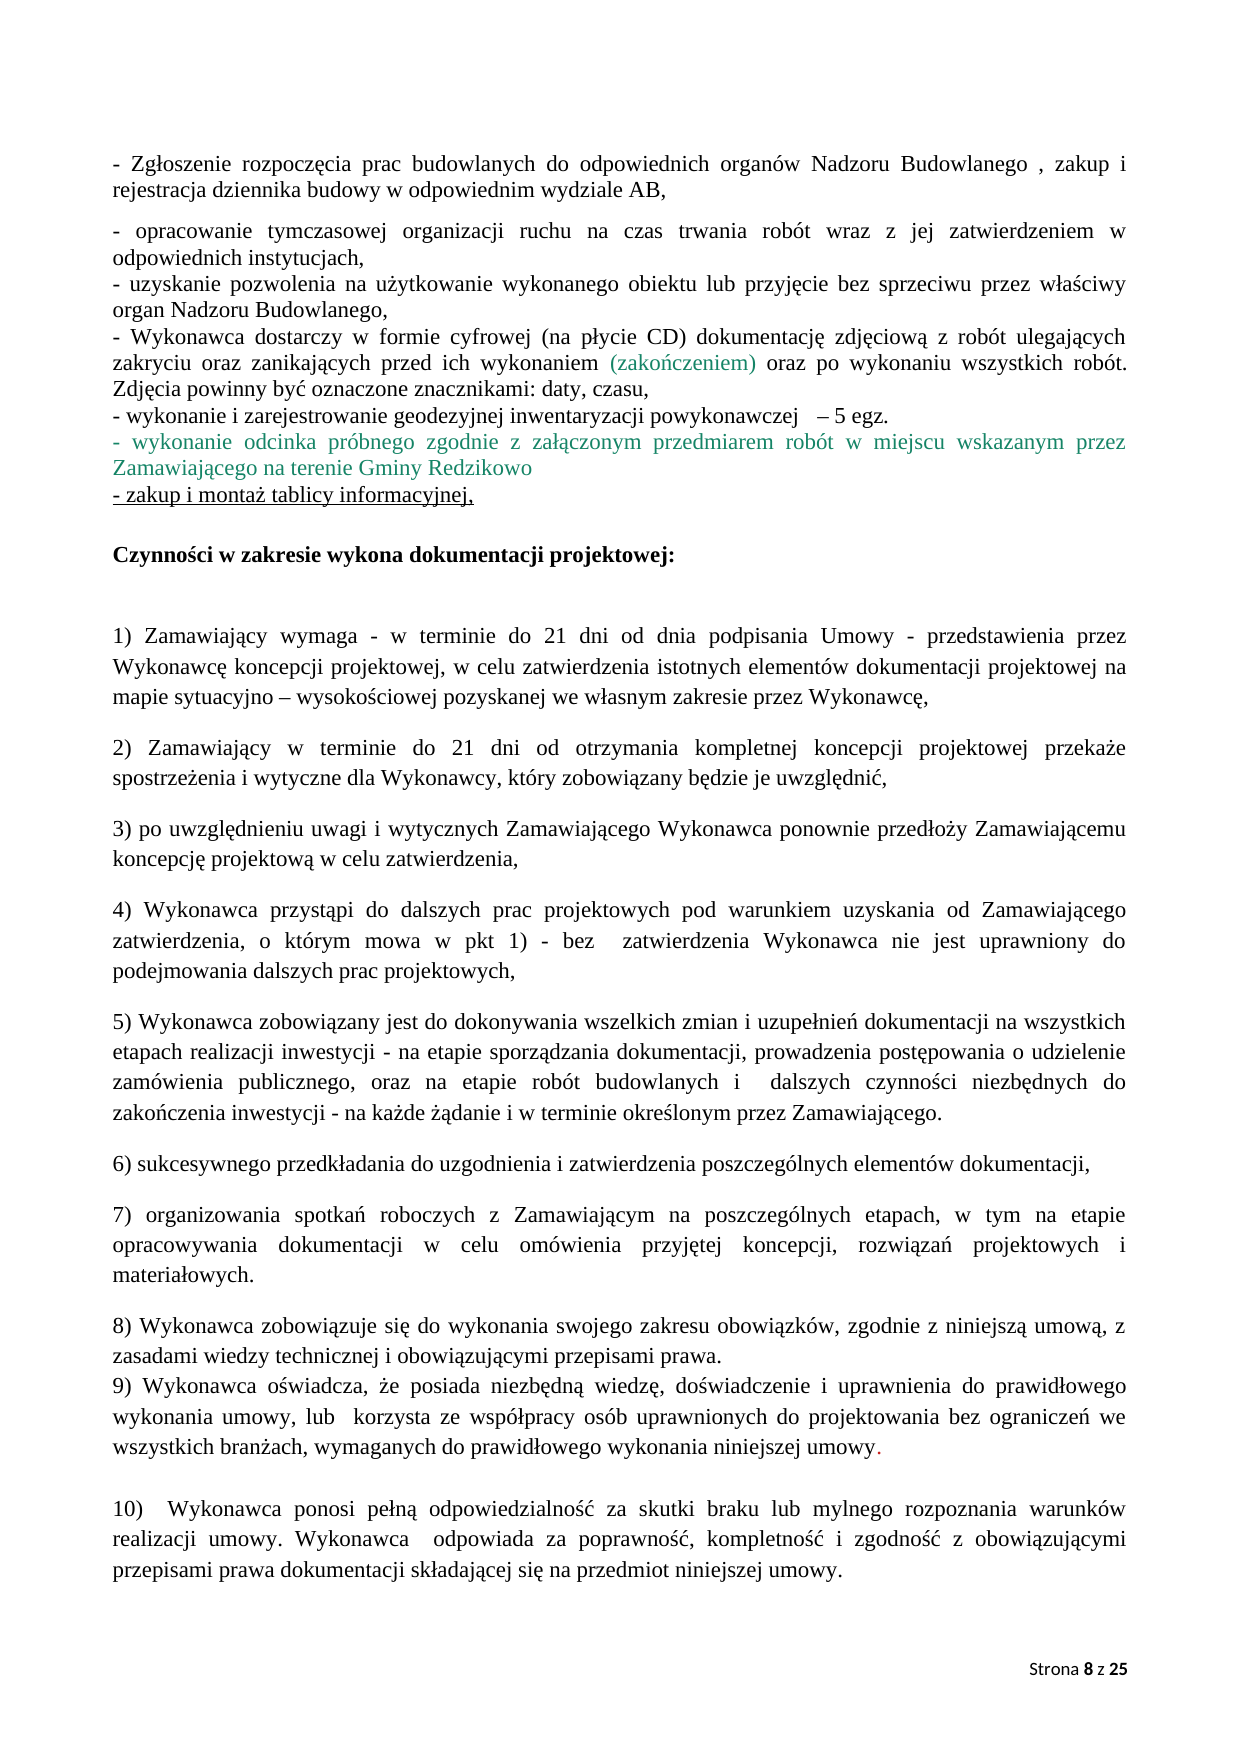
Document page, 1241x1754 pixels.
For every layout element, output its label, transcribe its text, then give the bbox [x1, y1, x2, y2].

list - zakup i montaż tablicy informacyjnej, [112, 481, 1128, 507]
text 7) organizowania spotkań roboczych z Zamawiającym na poszczególnych etapach, w tym na etapie opracowywania dokumentacji w celu omówienia przyjętej koncepcji, rozwiązań projektowych i materiałowych. [112, 1201, 1128, 1287]
list Czynności w zakresie wykona dokumentacji projektowej: [112, 541, 1128, 568]
list 8) Wykonawca zobowiązuje się do wykonania swojego zakresu obowiązków, zgodnie z niniejszą umową, z zasadami wiedzy technicznej i obowiązującymi przepisami prawa. [112, 1312, 1128, 1369]
text 6) sukcesywnego przedkładania do uzgodnienia i zatwierdzenia poszczególnych elementów dokumentacji, [112, 1149, 1128, 1176]
text - Wykonawca dostarczy w formie cyfrowej (na płycie CD) dokumentację zdjęciową z robót ulegających zakryciu oraz zanikających przed ich wykonaniem (zakończeniem) oraz po wykonaniu wszystkich robót. Zdjęcia powinny być oznaczone znacznikami: daty, czasu, [112, 323, 1128, 402]
text 1) Zamawiający wymaga - w terminie do 21 dni od dnia podpisania Umowy - przedstawienia przez Wykonawcę koncepcji projektowej, w celu zatwierdzenia istotnych elementów dokumentacji projektowej na mapie sytuacyjno – wysokościowej pozyskanej we własnym zakresie przez Wykonawcę, [112, 622, 1128, 709]
text 3) po uwzględnieniu uwagi i wytycznych Zamawiającego Wykonawca ponownie przedłoży Zamawiającemu koncepcję projektową w celu zatwierdzenia, [112, 815, 1128, 872]
text - Zgłoszenie rozpoczęcia prac budowlanych do odpowiednich organów Nadzoru Budowlanego , zakup i rejestracja dziennika budowy w odpowiednim wydziale AB, [112, 150, 1128, 203]
list 10) Wykonawca ponosi pełną odpowiedzialność za skutki braku lub mylnego rozpoznania warunków realizacji umowy. Wykonawca odpowiada za poprawność, kompletność i zgodność z obowiązującymi przepisami prawa dokumentacji składającej się na przedmiot niniejszej umowy. [112, 1495, 1128, 1582]
text 2) Zamawiający w terminie do 21 dni od otrzymania kompletnej koncepcji projektowej przekaże spostrzeżenia i wytyczne dla Wykonawcy, który zobowiązany będzie je uwzględnić, [112, 734, 1128, 791]
text - uzyskanie pozwolenia na użytkowanie wykonanego obiektu lub przyjęcie bez sprzeciwu przez właściwy organ Nadzoru Budowlanego, [112, 270, 1128, 323]
text - wykonanie odcinka próbnego zgodnie z załączonym przedmiarem robót w miejscu wskazanym przez Zamawiającego na terenie Gminy Redzikowo [112, 428, 1128, 481]
list 9) Wykonawca oświadcza, że posiada niezbędną wiedzę, doświadczenie i uprawnienia do prawidłowego wykonania umowy, lub korzysta ze współpracy osób uprawnionych do projektowania bez ograniczeń we wszystkich branżach, wymaganych do prawidłowego wykonania niniejszej umowy. [112, 1372, 1128, 1459]
text - wykonanie i zarejestrowanie geodezyjnej inwentaryzacji powykonawczej – 5 egz. [112, 402, 1128, 428]
text 5) Wykonawca zobowiązany jest do dokonywania wszelkich zmian i uzupełnień dokumentacji na wszystkich etapach realizacji inwestycji - na etapie sporządzania dokumentacji, prowadzenia postępowania o udzielenie zamówienia publicznego, oraz na etapie robót budowlanych i dalszych czynności niezbędnych do zakończenia inwestycji - na każde żądanie i w terminie określonym przez Zamawiającego. [112, 1008, 1128, 1125]
text - opracowanie tymczasowej organizacji ruchu na czas trwania robót wraz z jej zatwierdzeniem w odpowiednich instytucjach, [112, 217, 1128, 270]
text 4) Wykonawca przystąpi do dalszych prac projektowych pod warunkiem uzyskania od Zamawiającego zatwierdzenia, o którym mowa w pkt 1) - bez zatwierdzenia Wykonawca nie jest uprawniony do podejmowania dalszych prac projektowych, [112, 896, 1128, 983]
